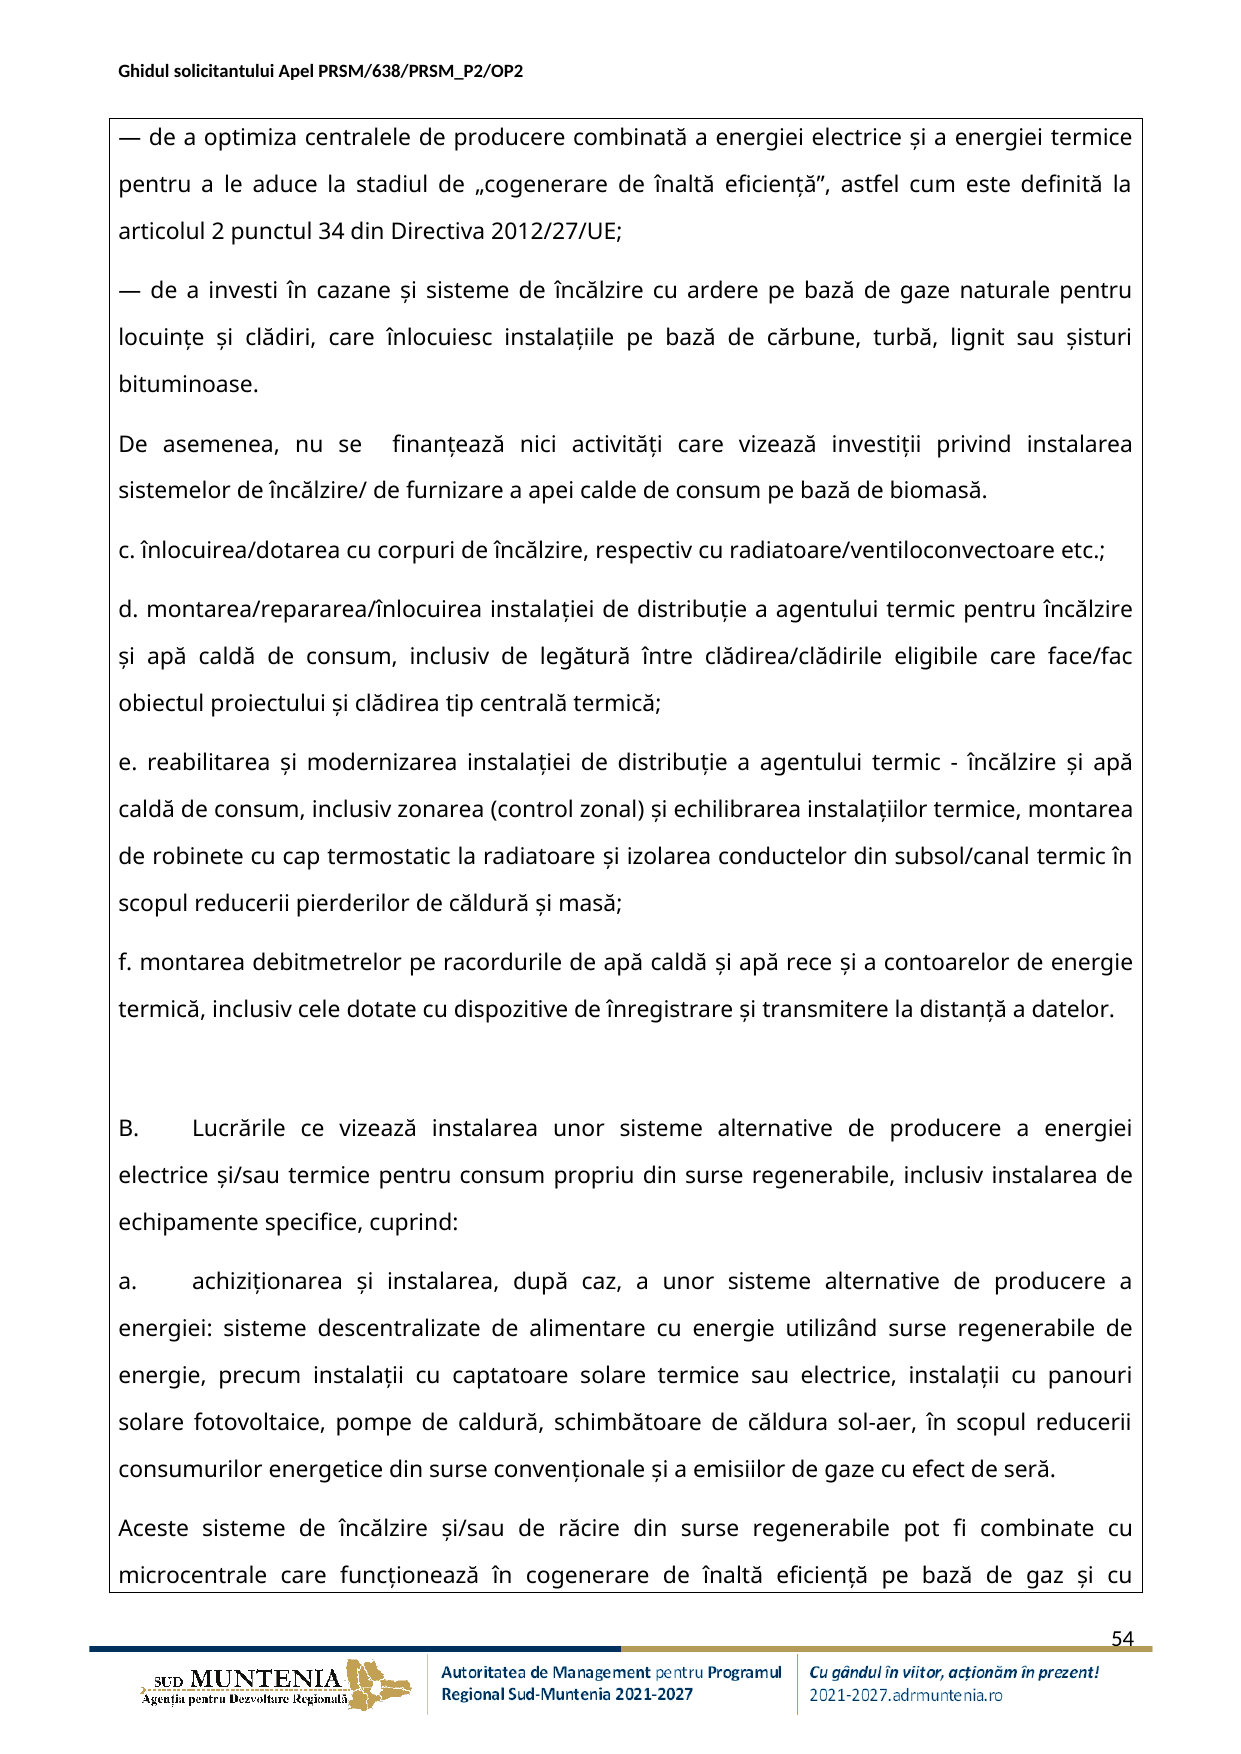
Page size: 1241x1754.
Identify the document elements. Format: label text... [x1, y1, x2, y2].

text B. Lucrările ce vizează instalarea unor sisteme alternative de producere a energiei electrice și/sau termice pentru consum propriu din surse regenerabile, inclusiv instalarea de echipamente specifice, cuprind: [110, 1109, 1142, 1237]
text d. montarea/repararea/înlocuirea instalaţiei de distribuţie a agentului termic pentru încălzire şi apă caldă de consum, inclusiv de legătură între clădirea/clădirile eligibile care face/fac obiectul proiectului și clădirea tip centrală termică; [110, 590, 1142, 718]
text — de a investi în cazane și sisteme de încălzire cu ardere pe bază de gaze naturale pentru locuințe și clădiri, care înlocuiesc instalațiile pe bază de cărbune, turbă, lignit sau șisturi bituminoase. [110, 271, 1142, 399]
text f. montarea debitmetrelor pe racordurile de apă caldă şi apă rece şi a contoarelor de energie termică, inclusiv cele dotate cu dispozitive de înregistrare și transmitere la distanță a datelor. [110, 943, 1142, 1024]
text c. înlocuirea/dotarea cu corpuri de încălzire, respectiv cu radiatoare/ventiloconvectoare etc.; [110, 531, 1142, 565]
picture [89, 1646, 1153, 1715]
text — de a optimiza centralele de producere combinată a energiei electrice și a energiei termice pentru a le aduce la stadiul de „cogenerare de înaltă eficiență”, astfel cum este definită la articolul 2 punctul 34 din Directiva 2012/27/UE; [110, 119, 1142, 246]
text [110, 1509, 1142, 1592]
text De asemenea, nu se finanțează nici activități care vizează investiții privind instalarea sistemelor de încălzire/ de furnizare a apei calde de consum pe bază de biomasă. [110, 424, 1142, 506]
text a. achiziționarea și instalarea, după caz, a unor sisteme alternative de producere a energiei: sisteme descentralizate de alimentare cu energie utilizând surse regenerabile de energie, precum instalații cu captatoare solare termice sau electrice, instalații cu panouri solare fotovoltaice, pompe de caldură, schimbătoare de căldura sol-aer, în scopul reducerii consumurilor energetice din surse convenţionale şi a emisiilor de gaze cu efect de seră. [110, 1262, 1142, 1484]
text e. reabilitarea şi modernizarea instalaţiei de distribuţie a agentului termic - încălzire şi apă caldă de consum, inclusiv zonarea (control zonal) şi echilibrarea instalaţiilor termice, montarea de robinete cu cap termostatic la radiatoare şi izolarea conductelor din subsol/canal termic în scopul reducerii pierderilor de căldură şi masă; [110, 743, 1142, 918]
